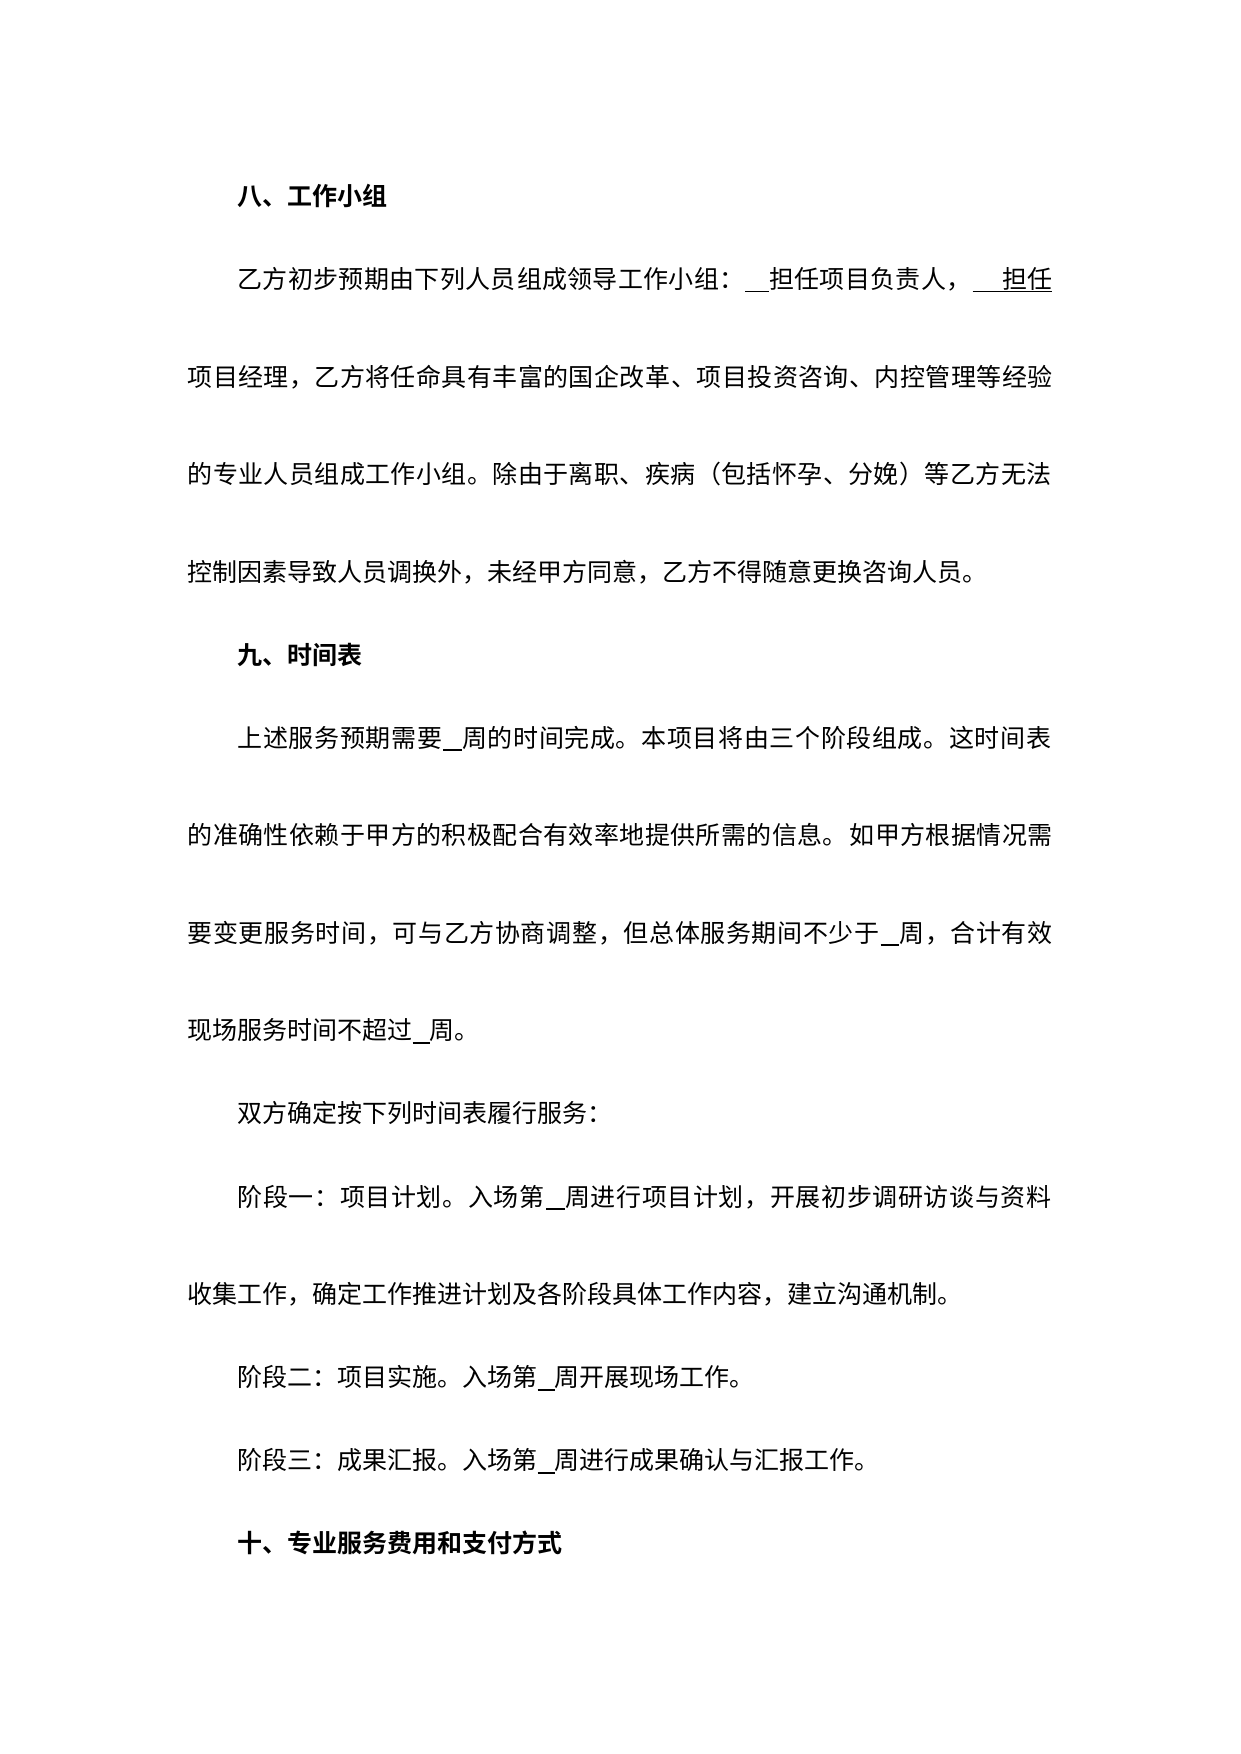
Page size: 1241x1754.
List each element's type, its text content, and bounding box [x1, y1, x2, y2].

text 阶段三：成果汇报。入场第 周进行成果确认与汇报工作。 [187, 1426, 1053, 1491]
text 阶段一：项目计划。入场第 周进行项目计划，开展初步调研访谈与资料收集工作，确定工作推进计划及各阶段具体工作内容，建立沟通机制。 [187, 1163, 1053, 1325]
text 乙方初步预期由下列人员组成领导工作小组： 担任项目负责人， 担任项目经理，乙方将任命具有丰富的国企改革、项目投资咨询、内控管理等经验的专业人员组成工作小组。除由于离职、疾病（包括怀孕、分娩）等乙方无法控制因素导致人员调换外，未经甲方同意，乙方不得随意更换咨询人员。 [187, 245, 1053, 603]
text 八、工作小组 [187, 162, 1053, 227]
text 十、专业服务费用和支付方式 [187, 1509, 1053, 1574]
text 阶段二：项目实施。入场第 周开展现场工作。 [187, 1343, 1053, 1408]
text 双方确定按下列时间表履行服务： [187, 1079, 1053, 1144]
text 九、时间表 [187, 621, 1053, 686]
text 上述服务预期需要 周的时间完成。本项目将由三个阶段组成。这时间表的准确性依赖于甲方的积极配合有效率地提供所需的信息。如甲方根据情况需要变更服务时间，可与乙方协商调整，但总体服务期间不少于 周，合计有效现场服务时间不超过 周。 [187, 704, 1053, 1061]
